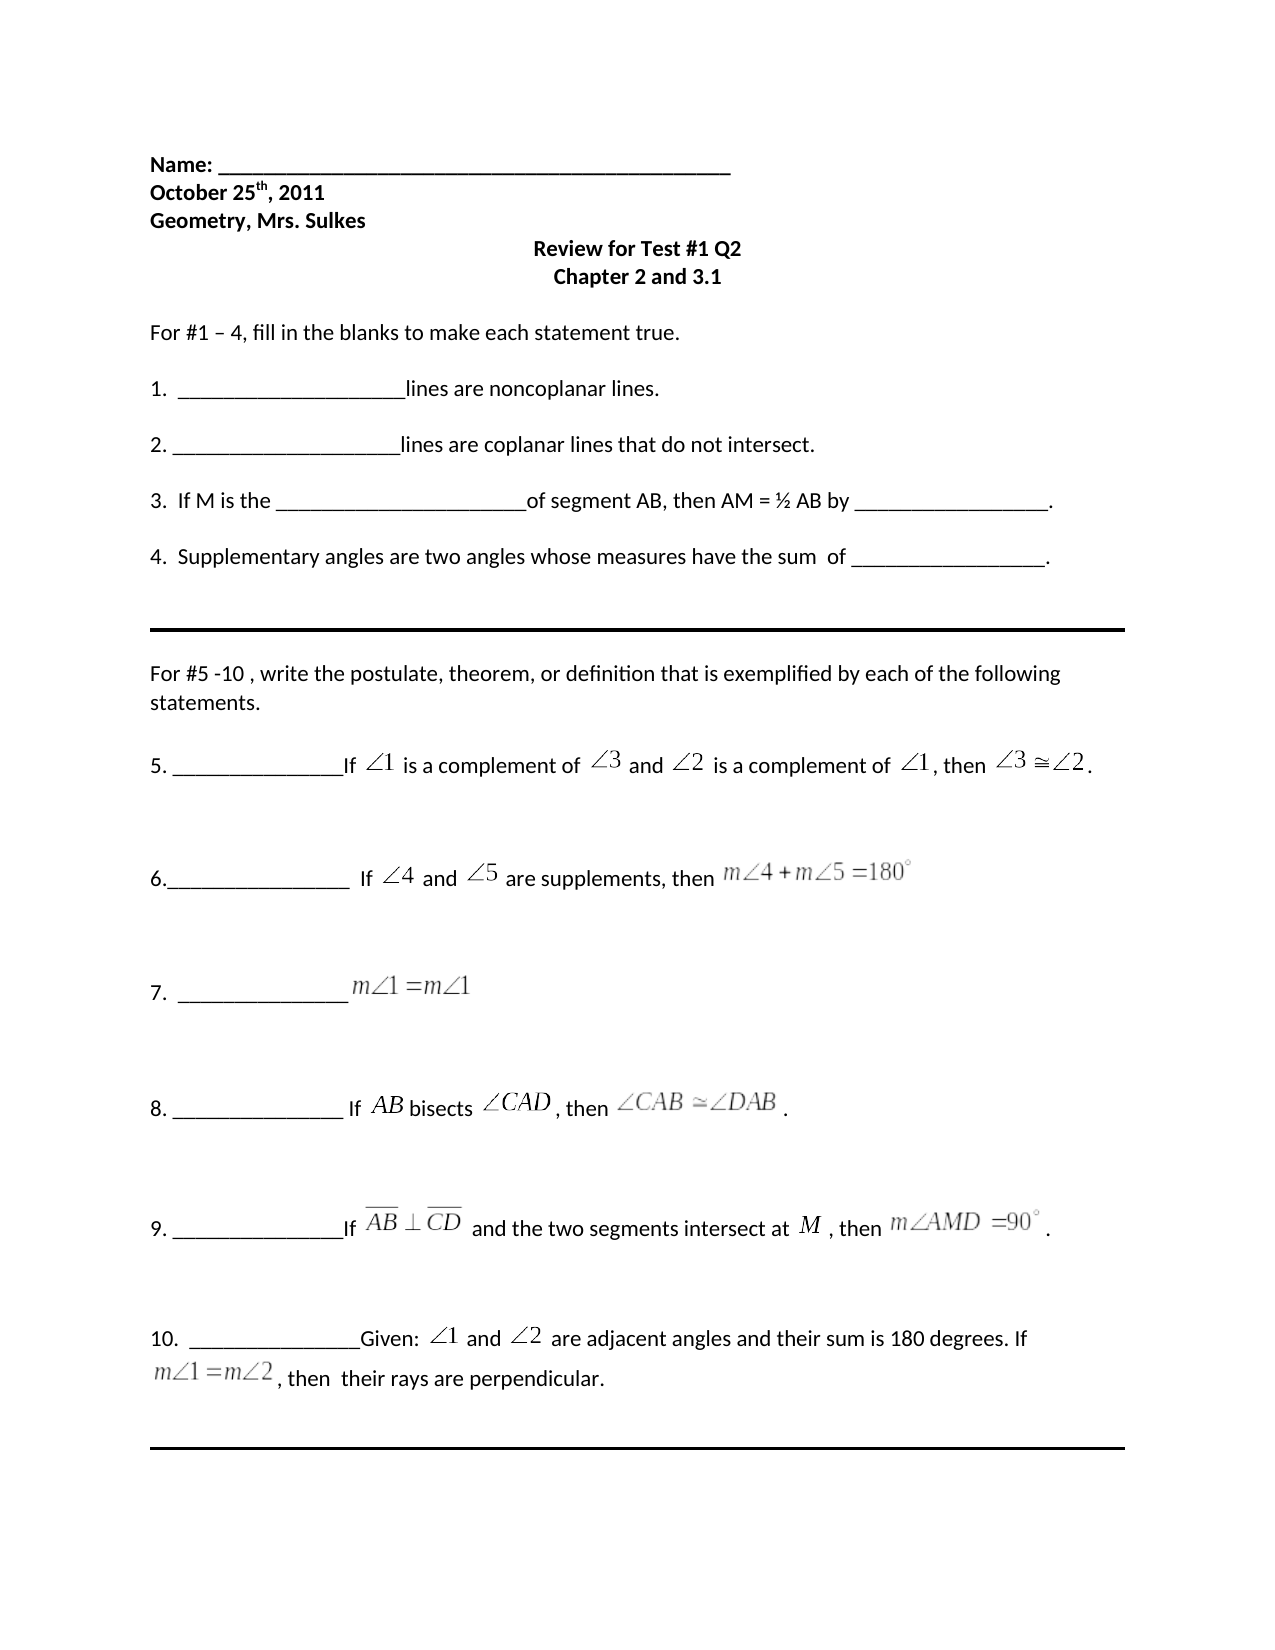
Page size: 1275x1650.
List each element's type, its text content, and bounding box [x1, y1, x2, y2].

text 8. _______________ If bisects , then . [150, 1084, 1125, 1122]
text October 25th, 2011 [150, 178, 1125, 206]
text 6.________________ If and are supplements, then [150, 857, 1125, 892]
text 7. _______________ [150, 971, 1125, 1006]
text 4. Supplementary angles are two angles whose measures have the sum of _________________. [150, 542, 1125, 570]
text 9. _______________If and the two segments intersect at , then . [150, 1201, 1125, 1242]
text Chapter 2 and 3.1 [150, 262, 1125, 290]
text 1. ____________________lines are noncoplanar lines. [150, 374, 1125, 402]
text Name: _____________________________________________ [150, 150, 1125, 178]
text 3. If M is the ______________________of segment AB, then AM = ½ AB by _________________. [150, 486, 1125, 514]
text Review for Test #1 Q2 [150, 234, 1125, 262]
text Geometry, Mrs. Sulkes [150, 206, 1125, 234]
text For #1 – 4, fill in the blanks to make each statement true. [150, 318, 1125, 346]
text 2. ____________________lines are coplanar lines that do not intersect. [150, 430, 1125, 458]
text 10. _______________Given: and are adjacent angles and their sum is 180 degrees. If , then their rays are perpendicular. [150, 1320, 1125, 1392]
text For #5 -10 , write the postulate, theorem, or definition that is exemplified by each of the following statements. [150, 659, 1125, 716]
text 5. _______________If is a complement of and is a complement of , then . [150, 744, 1125, 779]
